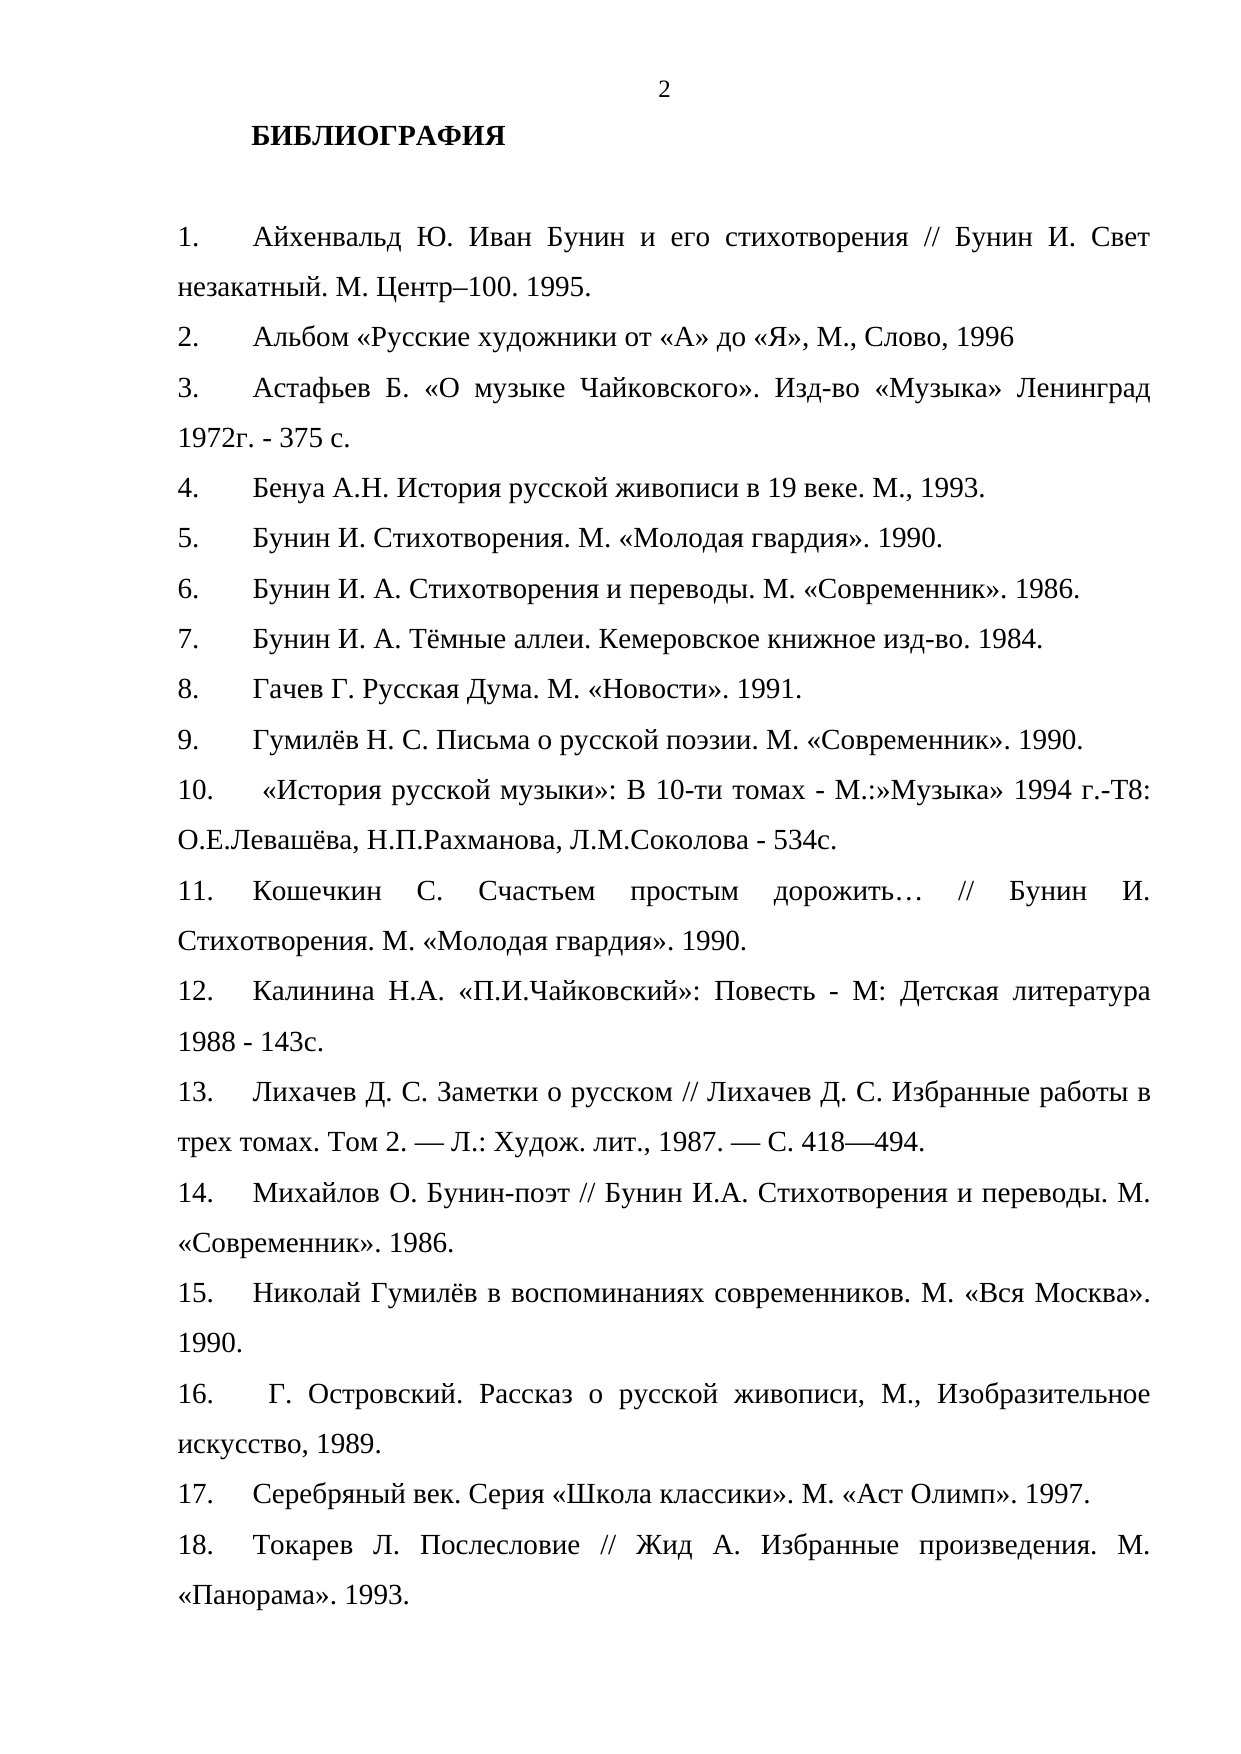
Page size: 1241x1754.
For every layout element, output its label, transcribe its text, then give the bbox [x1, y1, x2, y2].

list Лихачев Д. С. Заметки о русском // Лихачев Д. С. Избранные работы в трех томах. Том 2. — Л.: Худож. лит., 1987. — С. 418—494. [177, 1074, 1152, 1158]
list Айхенвальд Ю. Иван Бунин и его стихотворения // Бунин И. Свет незакатный. М. Центр–100. 1995. [177, 219, 1152, 303]
list Кошечкин С. Счастьем простым дорожить… // Бунин И. Стихотворения. М. «Молодая гвардия». 1990. [177, 873, 1152, 957]
list Бунин И. А. Стихотворения и переводы. М. «Современник». 1986. [177, 571, 1152, 604]
list Бунин И. Стихотворения. М. «Молодая гвардия». 1990. [177, 521, 1152, 554]
list Бунин И. А. Тёмные аллеи. Кемеровское книжное изд-во. 1984. [177, 621, 1152, 655]
list Калинина Н.А. «П.И.Чайковский»: Повесть - М: Детская литература 1988 - 143с. [177, 973, 1152, 1057]
list Михайлов О. Бунин-поэт // Бунин И.А. Стихотворения и переводы. М. «Современник». 1986. [177, 1175, 1152, 1258]
list Токарев Л. Послесловие // Жид А. Избранные произведения. М. «Панорама». 1993. [177, 1527, 1152, 1611]
list Альбом «Русские художники от «А» до «Я», М., Слово, 1996 [177, 319, 1152, 353]
list Серебряный век. Серия «Школа классики». М. «Аст Олимп». 1997. [177, 1477, 1152, 1510]
list Гумилёв Н. С. Письма о русской поэзии. М. «Современник». 1990. [177, 722, 1152, 755]
list Г. Островский. Рассказ о русской живописи, М., Изобразительное искусство, 1989. [177, 1376, 1152, 1460]
list Астафьев Б. «О музыке Чайковского». Изд-во «Музыка» Ленинград 1972г. - 375 с. [177, 370, 1152, 453]
list Николай Гумилёв в воспоминаниях современников. М. «Вся Москва». 1990. [177, 1275, 1152, 1359]
list «История русской музыки»: В 10-ти томах - М.:»Музыка» .-Т8: О.Е.Левашёва, Н.П.Рахманова, Л.М.Соколова - 534с. [177, 772, 1152, 856]
text БИБЛИОГРАФИЯ [177, 118, 1152, 152]
list Бенуа А.Н. История русской живописи в 19 веке. М., 1993. [177, 470, 1152, 504]
list Гачев Г. Русская Дума. М. «Новости». 1991. [177, 672, 1152, 705]
